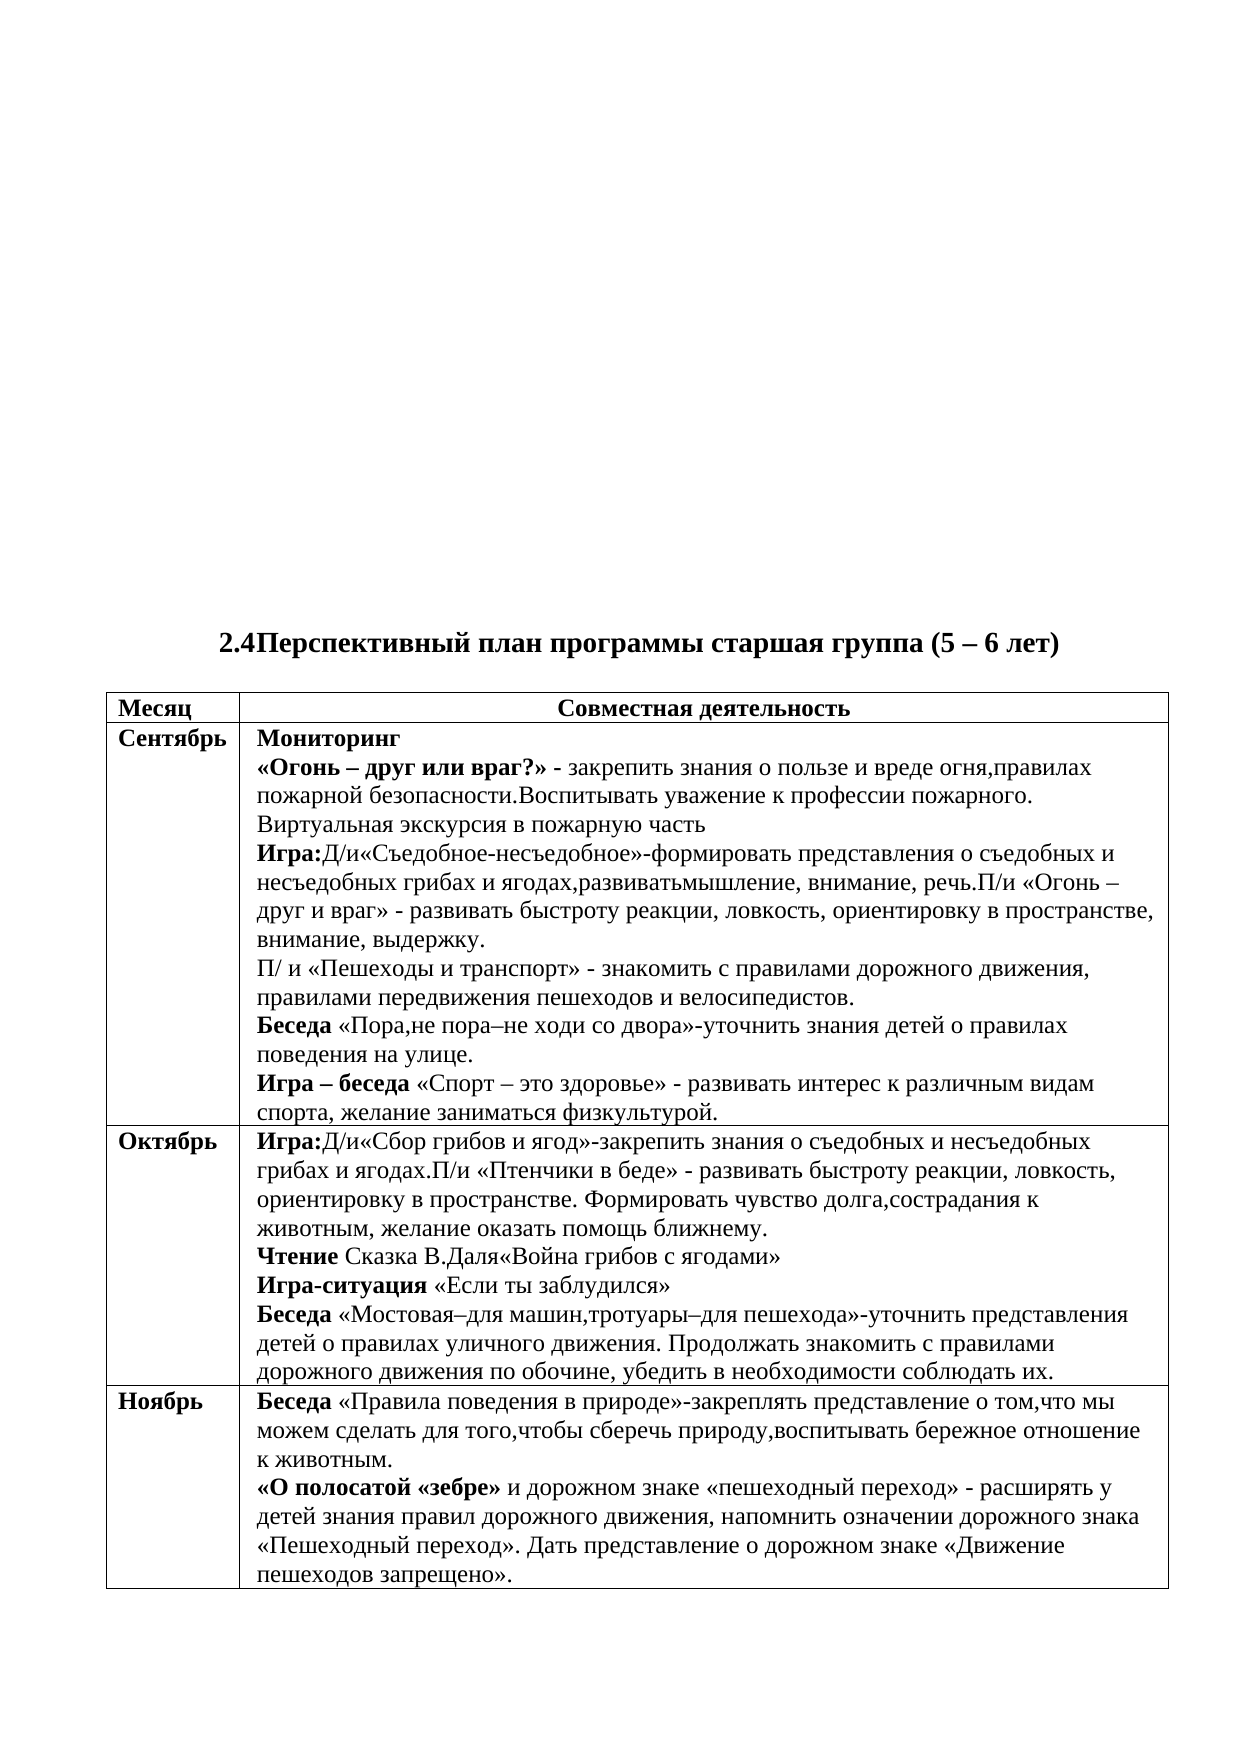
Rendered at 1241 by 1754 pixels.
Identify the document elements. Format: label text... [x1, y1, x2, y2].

list Перспективный план программы старшая группа (5 – 6 лет) [126, 625, 1152, 658]
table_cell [240, 1386, 1168, 1587]
table_cell Октябрь [107, 1126, 239, 1385]
table_cell Мониторинг «Огонь – друг или враг?» - закрепить знания о пользе и вреде огня,правилах пожарной безопасности.Воспитывать уважение к профессии пожарного. Виртуальная экскурсия в пожарную часть Игра:Д/и«Съедобное-несъедобное»-формировать представления о съедобных и несъедобных грибах и ягодах,развиватьмышление, внимание, речь.П/и «Огонь – друг и враг» - развивать быстроту реакции, ловкость, ориентировку в пространстве, внимание, выдержку. П/ и «Пешеходы и транспорт» - знакомить с правилами дорожного движения, правилами передвижения пешеходов и велосипедистов. Беседа «Пора,не пора–не ходи со двора»-уточнить знания детей о правилах поведения на улице. Игра – беседа «Спорт – это здоровье» - развивать интерес к различным видам спорта, желание заниматься физкультурой. [240, 723, 1168, 1125]
table_cell Игра:Д/и«Сбор грибов и ягод»-закрепить знания о съедобных и несъедобных грибах и ягодах.П/и «Птенчики в беде» - развивать быстроту реакции, ловкость, ориентировку в пространстве. Формировать чувство долга,сострадания к животным, желание оказать помощь ближнему. Чтение Сказка В.Даля«Война грибов с ягодами» Игра-ситуация «Если ты заблудился» Беседа «Мостовая–для машин,тротуары–для пешехода»-уточнить представления детей о правилах уличного движения. Продолжать знакомить с правилами дорожного движения по обочине, убедить в необходимости соблюдать их. [240, 1126, 1168, 1385]
table_header Месяц [107, 693, 239, 722]
table_cell Ноябрь [107, 1386, 239, 1587]
table_cell Сентябрь [107, 723, 239, 1125]
table_header Совместная деятельность [240, 693, 1168, 722]
